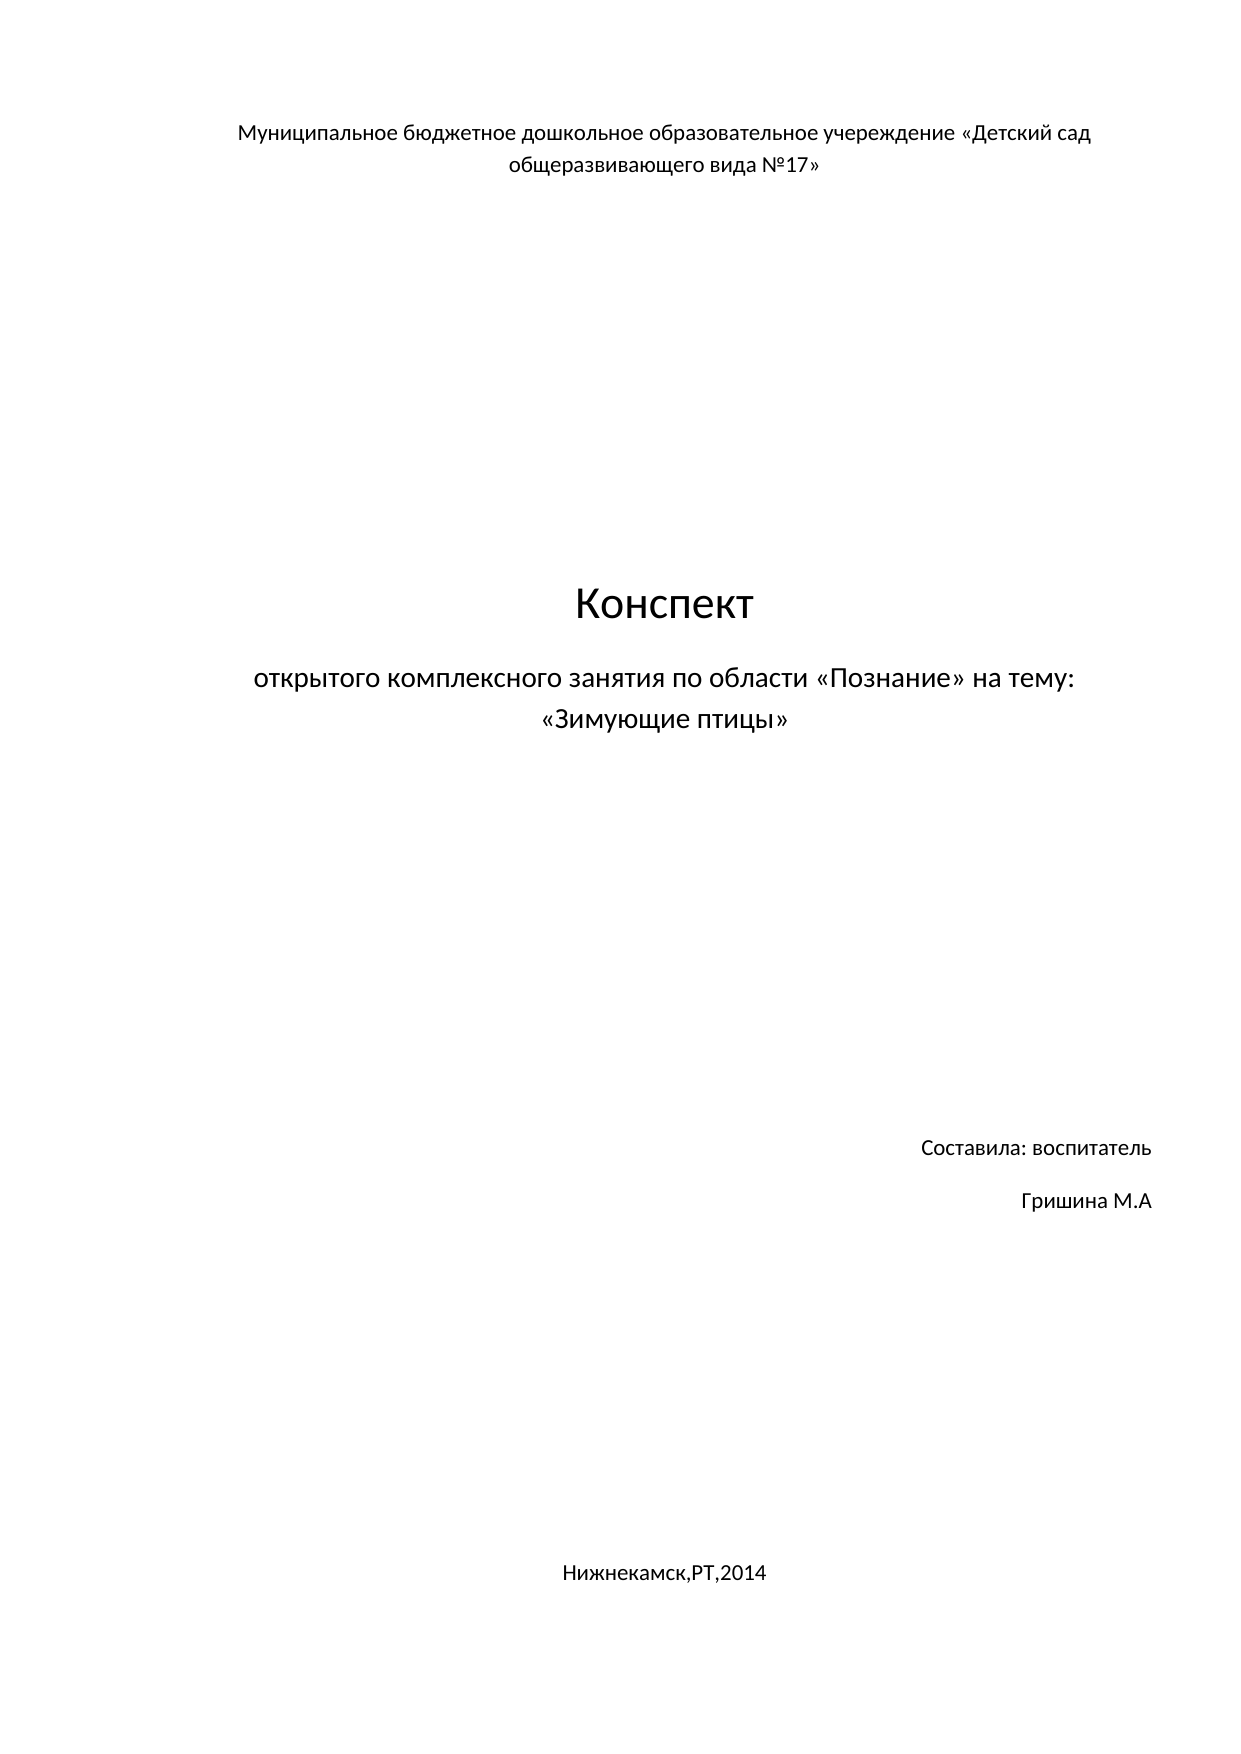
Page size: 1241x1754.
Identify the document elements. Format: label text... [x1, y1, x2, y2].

text Гришина М.А [177, 1186, 1152, 1214]
text Нижнекамск,РТ,2014 [177, 1558, 1152, 1586]
text Составила: воспитатель [177, 1133, 1152, 1161]
text открытого комплексного занятия по области «Познание» на тему: «Зимующие птицы» [177, 659, 1152, 736]
text Конспект [177, 574, 1152, 630]
text Муниципальное бюджетное дошкольное образовательное учереждение «Детский сад общеразвивающего вида №17» [177, 118, 1152, 178]
